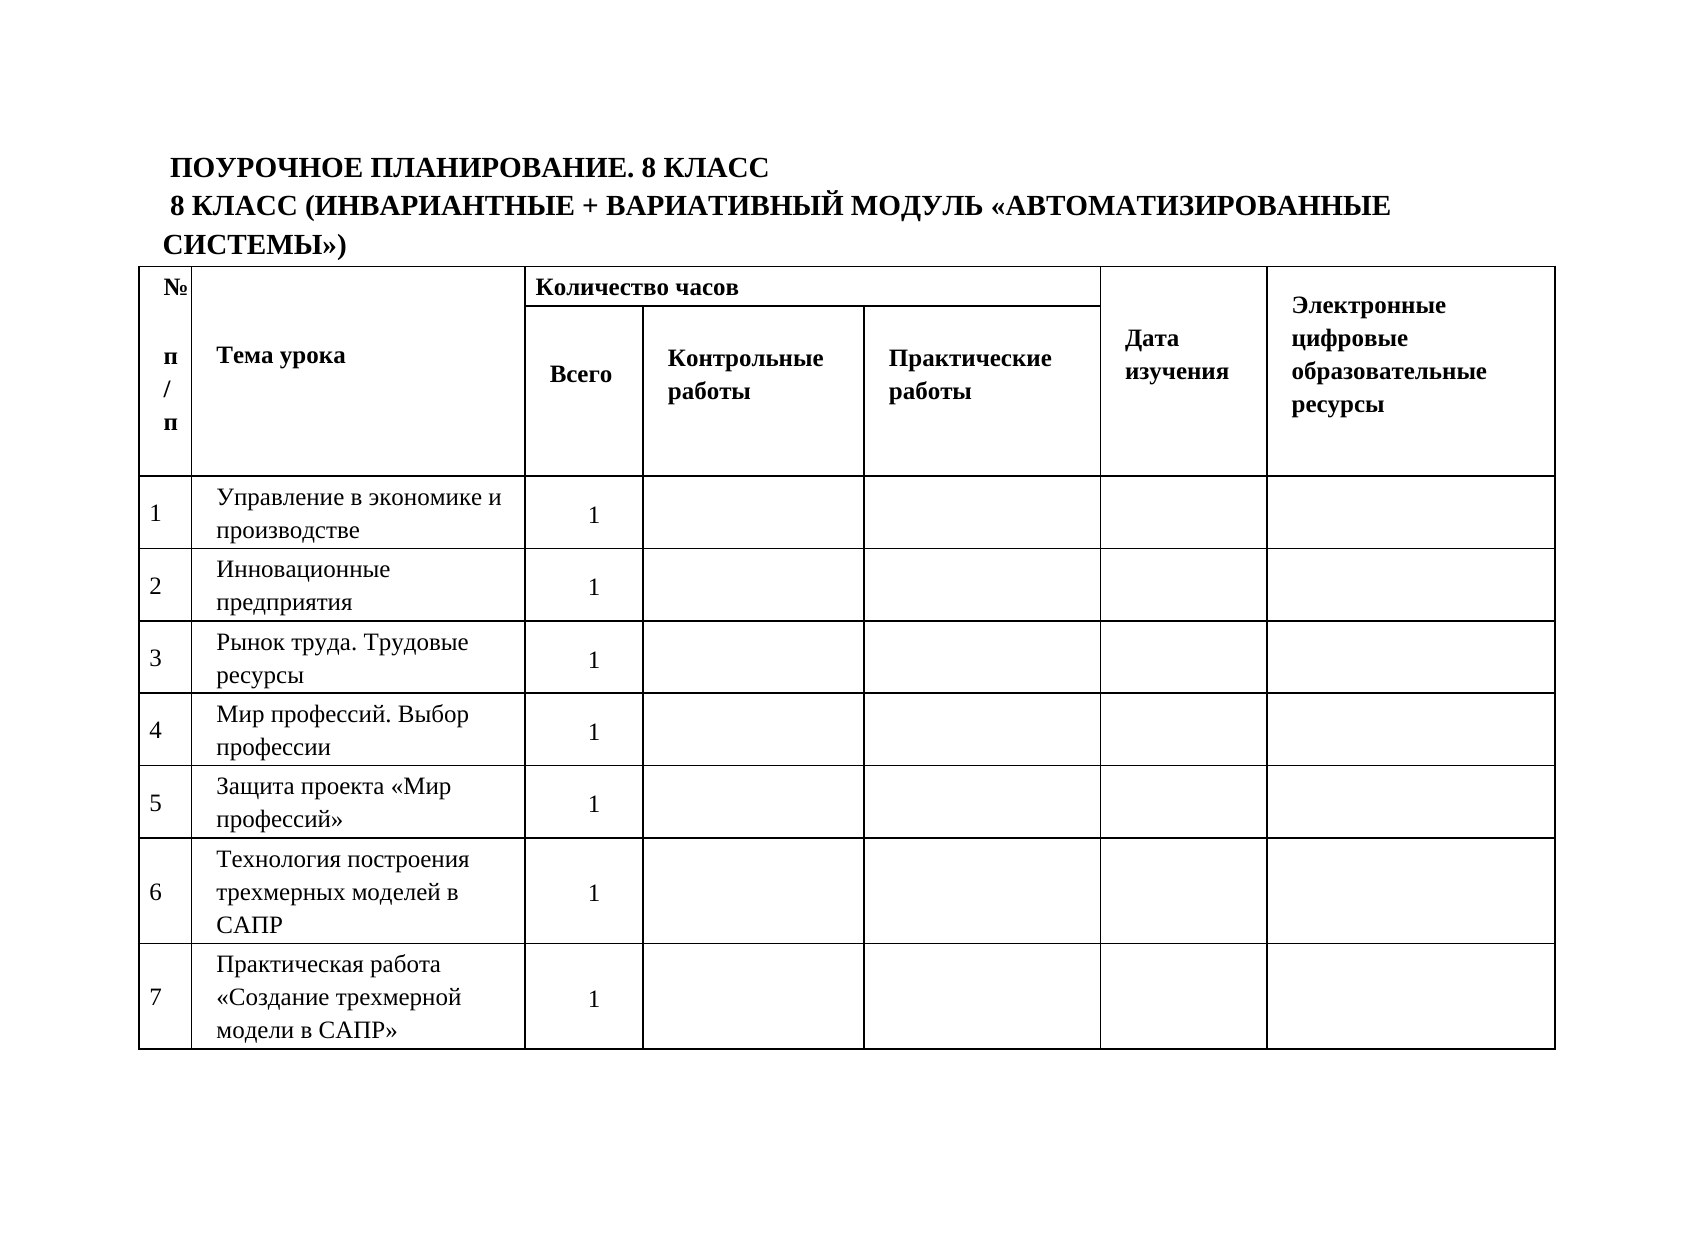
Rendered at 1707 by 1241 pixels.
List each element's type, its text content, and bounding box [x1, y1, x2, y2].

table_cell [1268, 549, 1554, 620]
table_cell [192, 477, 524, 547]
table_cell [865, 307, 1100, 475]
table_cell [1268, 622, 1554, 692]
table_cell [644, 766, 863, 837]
text 8 КЛАСС (ИНВАРИАНТНЫЕ + ВАРИАТИВНЫЙ МОДУЛЬ «АВТОМАТИЗИРОВАННЫЕ СИСТЕМЫ») [162, 188, 1557, 261]
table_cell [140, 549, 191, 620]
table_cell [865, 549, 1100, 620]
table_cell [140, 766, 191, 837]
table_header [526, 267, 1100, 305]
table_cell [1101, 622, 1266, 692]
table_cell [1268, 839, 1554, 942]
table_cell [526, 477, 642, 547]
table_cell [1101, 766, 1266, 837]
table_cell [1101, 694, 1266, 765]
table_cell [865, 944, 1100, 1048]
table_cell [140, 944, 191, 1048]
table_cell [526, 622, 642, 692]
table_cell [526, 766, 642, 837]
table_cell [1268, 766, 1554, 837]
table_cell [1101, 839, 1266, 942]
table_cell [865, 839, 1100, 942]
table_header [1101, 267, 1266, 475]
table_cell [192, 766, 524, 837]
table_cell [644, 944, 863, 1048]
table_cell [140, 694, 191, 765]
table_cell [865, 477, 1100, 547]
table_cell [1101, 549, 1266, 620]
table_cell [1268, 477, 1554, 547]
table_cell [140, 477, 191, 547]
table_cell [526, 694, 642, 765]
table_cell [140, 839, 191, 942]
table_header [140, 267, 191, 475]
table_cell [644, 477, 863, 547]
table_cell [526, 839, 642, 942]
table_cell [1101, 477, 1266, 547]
text ПОУРОЧНОЕ ПЛАНИРОВАНИЕ. 8 КЛАСС [162, 150, 1557, 183]
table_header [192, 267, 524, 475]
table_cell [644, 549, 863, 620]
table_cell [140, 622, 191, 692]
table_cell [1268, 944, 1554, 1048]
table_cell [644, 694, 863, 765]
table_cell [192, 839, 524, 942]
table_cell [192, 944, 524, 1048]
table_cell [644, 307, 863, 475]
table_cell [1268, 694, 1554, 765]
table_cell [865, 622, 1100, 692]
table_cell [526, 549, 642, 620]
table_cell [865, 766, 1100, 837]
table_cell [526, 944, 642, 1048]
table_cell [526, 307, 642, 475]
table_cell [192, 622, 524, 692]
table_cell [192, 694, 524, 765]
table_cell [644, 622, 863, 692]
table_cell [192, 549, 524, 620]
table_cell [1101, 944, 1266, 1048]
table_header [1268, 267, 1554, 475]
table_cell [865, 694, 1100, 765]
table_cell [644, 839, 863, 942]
